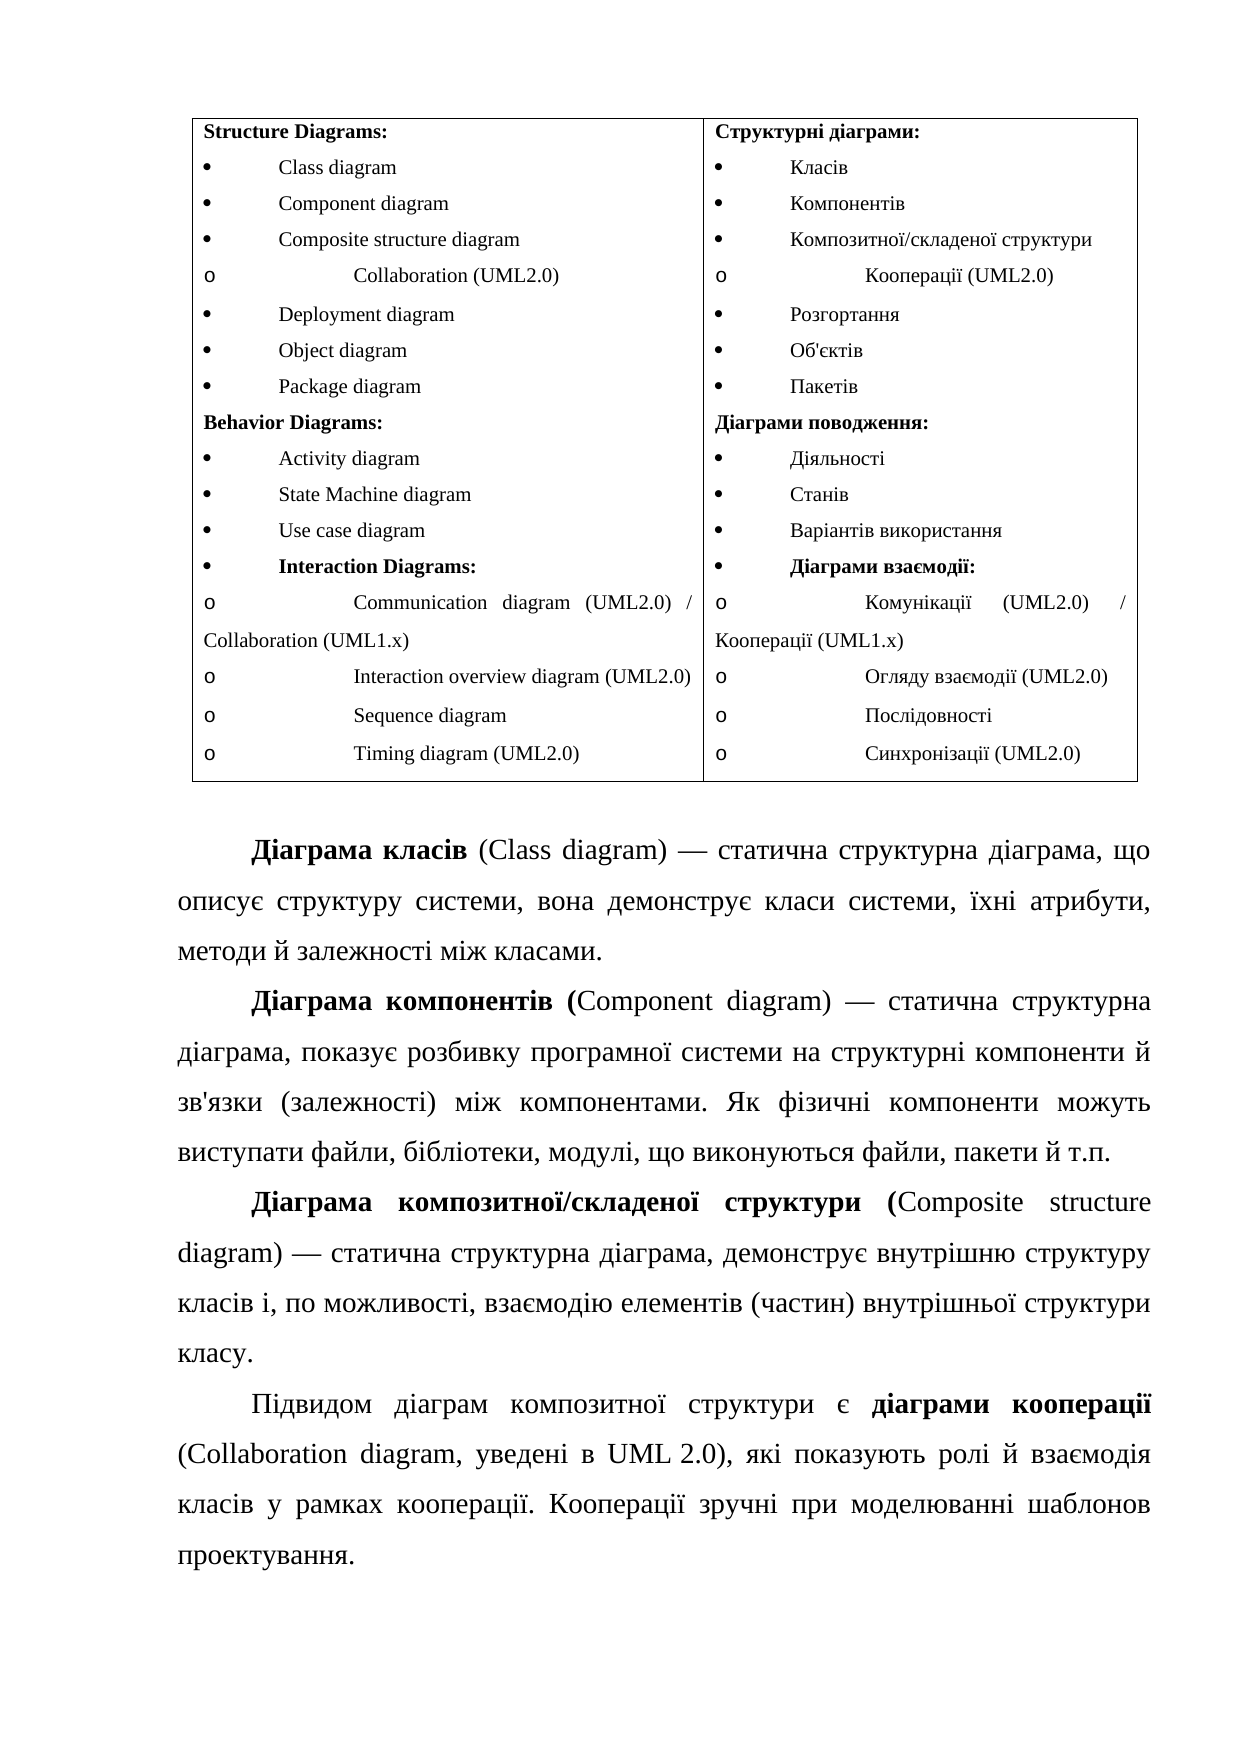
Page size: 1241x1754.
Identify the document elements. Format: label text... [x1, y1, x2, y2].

subtitle Діаграма компонентів (Component diagram) — статична структурна діаграма, показує розбивку програмної системи на структурні компоненти й зв'язки (залежності) між компонентами. Як фізичні компоненти можуть виступати файли, бібліотеки, модулі, що виконуються файли, пакети й т.п. [177, 983, 1152, 1168]
table_header Структурні діаграми: Класів Компонентів Композитної/складеної структури Кооперації (UML2.0) Розгортання Об'єктів Пакетів Діаграми поводження: Діяльності Станів Варіантів використання Діаграми взаємодії: Комунікації (UML2.0) / Кооперації (UML1.x) Огляду взаємодії (UML2.0) Послідовності Синхронізації (UML2.0) [704, 119, 1137, 781]
subtitle Діаграма композитної/складеної структури (Composite structure diagram) — статична структурна діаграма, демонструє внутрішню структуру класів і, по можливості, взаємодію елементів (частин) внутрішньої структури класу. [177, 1184, 1152, 1369]
text Підвидом діаграм композитної структури є діаграми кооперації (Collaboration diagram, уведені в UML 2.0), які показують ролі й взаємодія класів у рамках кооперації. Кооперації зручні при моделюванні шаблонов проектування. [177, 1386, 1152, 1570]
subtitle Діаграма класів (Class diagram) — статична структурна діаграма, що описує структуру системи, вона демонструє класи системи, їхні атрибути, методи й залежності між класами. [177, 832, 1152, 967]
table_header Structure Diagrams: Class diagram Component diagram Composite structure diagram Collaboration (UML2.0) Deployment diagram Object diagram Package diagram Behavior Diagrams: Activity diagram State Machine diagram Use case diagram Interaction Diagrams: Communication diagram (UML2.0) / Collaboration (UML1.x) Interaction overview diagram (UML2.0) Sequence diagram Timing diagram (UML2.0) [193, 119, 703, 781]
